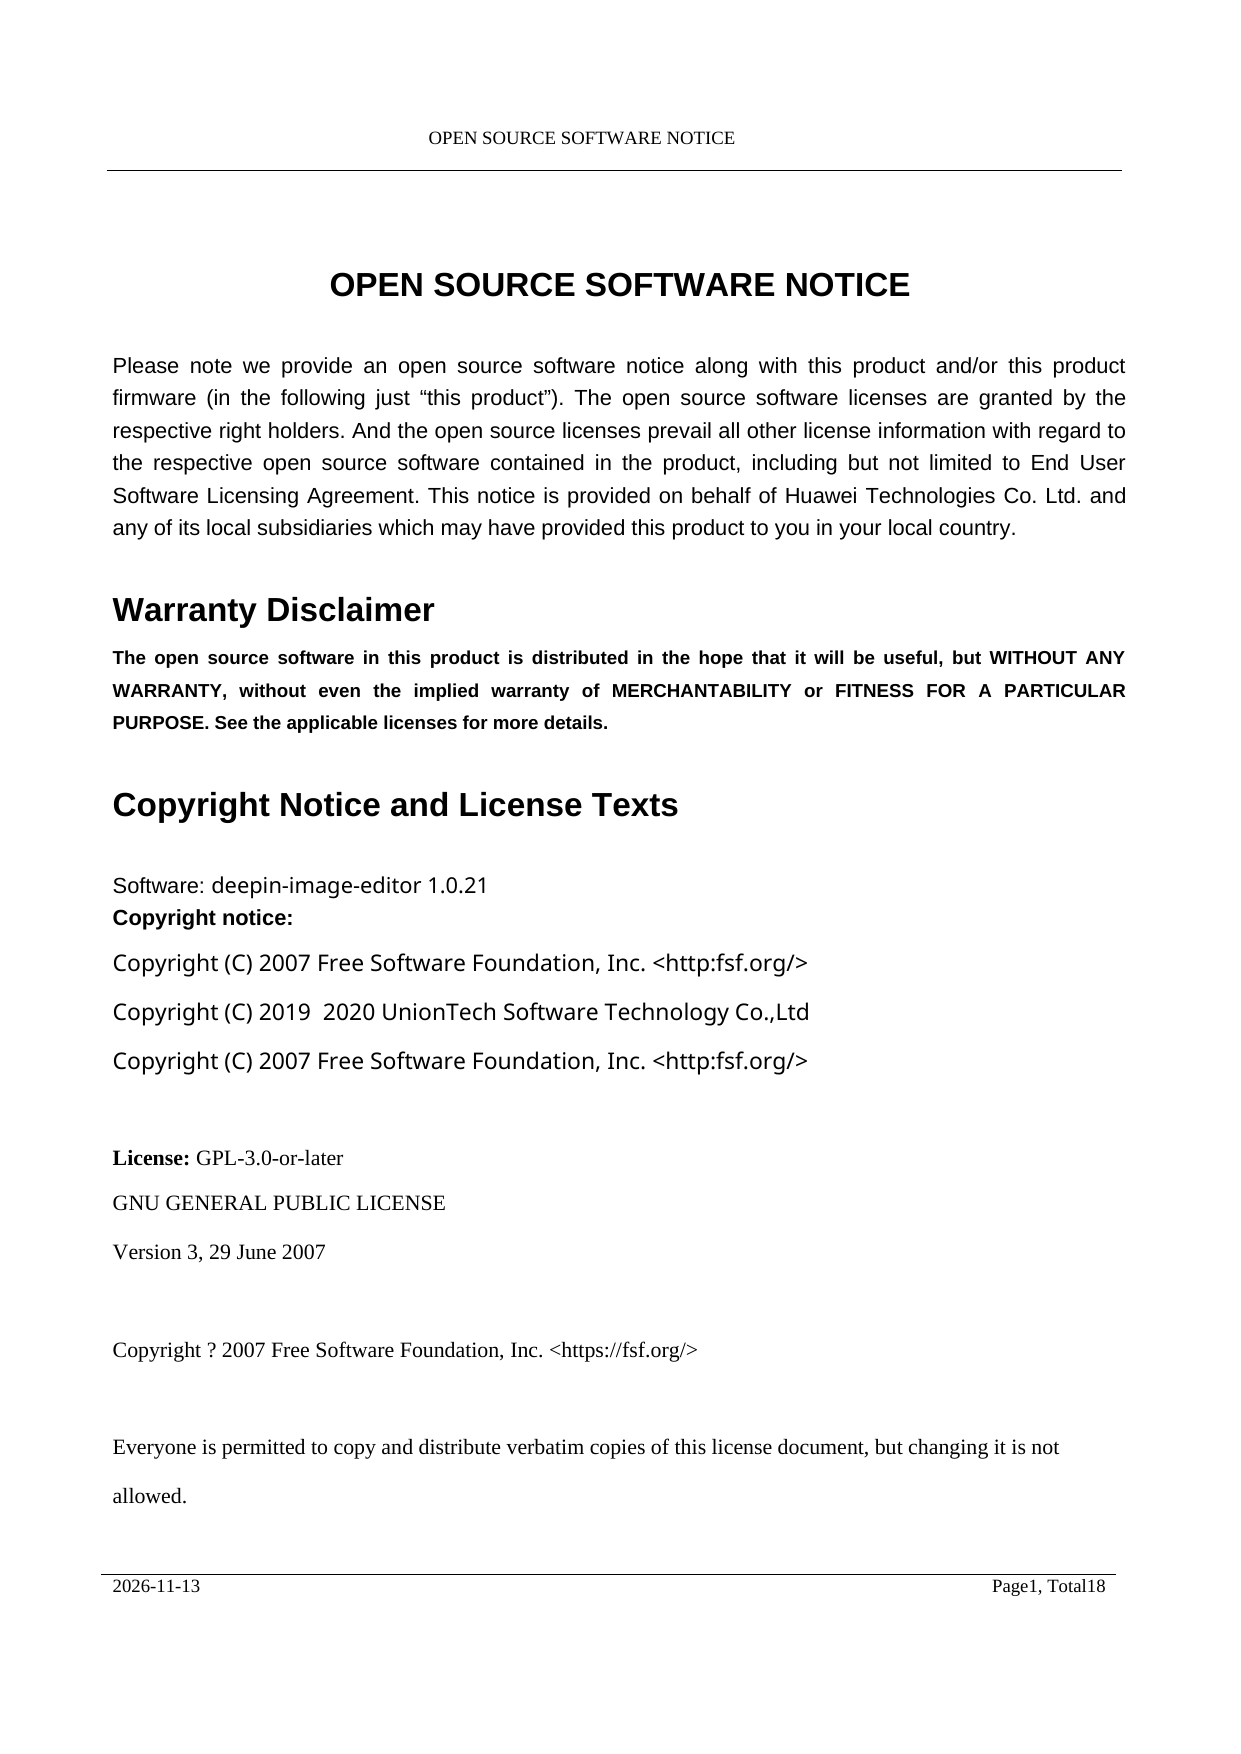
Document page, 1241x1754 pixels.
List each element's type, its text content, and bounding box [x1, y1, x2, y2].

text The open source software in this product is distributed in the hope that it will be useful, but WITHOUT ANY WARRANTY, without even the implied warranty of MERCHANTABILITY or FITNESS FOR A PARTICULAR PURPOSE. See the applicable licenses for more details. [112, 641, 1128, 739]
text Copyright (C) 2007 Free Software Foundation, Inc. <http:fsf.org/> Copyright (C) 2019 2020 UnionTech Software Technology Co.,Ltd Copyright (C) 2007 Free Software Foundation, Inc. <http:fsf.org/> [112, 947, 1128, 1125]
text License: GPL-3.0-or-later [112, 1142, 1128, 1174]
text Copyright notice: [112, 901, 1128, 934]
text Please note we provide an open source software notice along with this product and/or this product firmware (in the following just “this product”). The open source software licenses are granted by the respective right holders. And the open source licenses prevail all other license information with regard to the respective open source software contained in the product, including but not limited to End User Software Licensing Agreement. This notice is provided on behalf of Huawei Technologies Co. Ltd. and any of its local subsidiaries which may have provided this product to you in your local country. [112, 349, 1128, 544]
text Software: deepin-image-editor 1.0.21 [112, 869, 1128, 901]
text Warranty Disclaimer [112, 576, 1128, 641]
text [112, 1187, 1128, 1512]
text Copyright Notice and License Texts [112, 771, 1128, 836]
text OPEN SOURCE SOFTWARE NOTICE [112, 251, 1128, 316]
